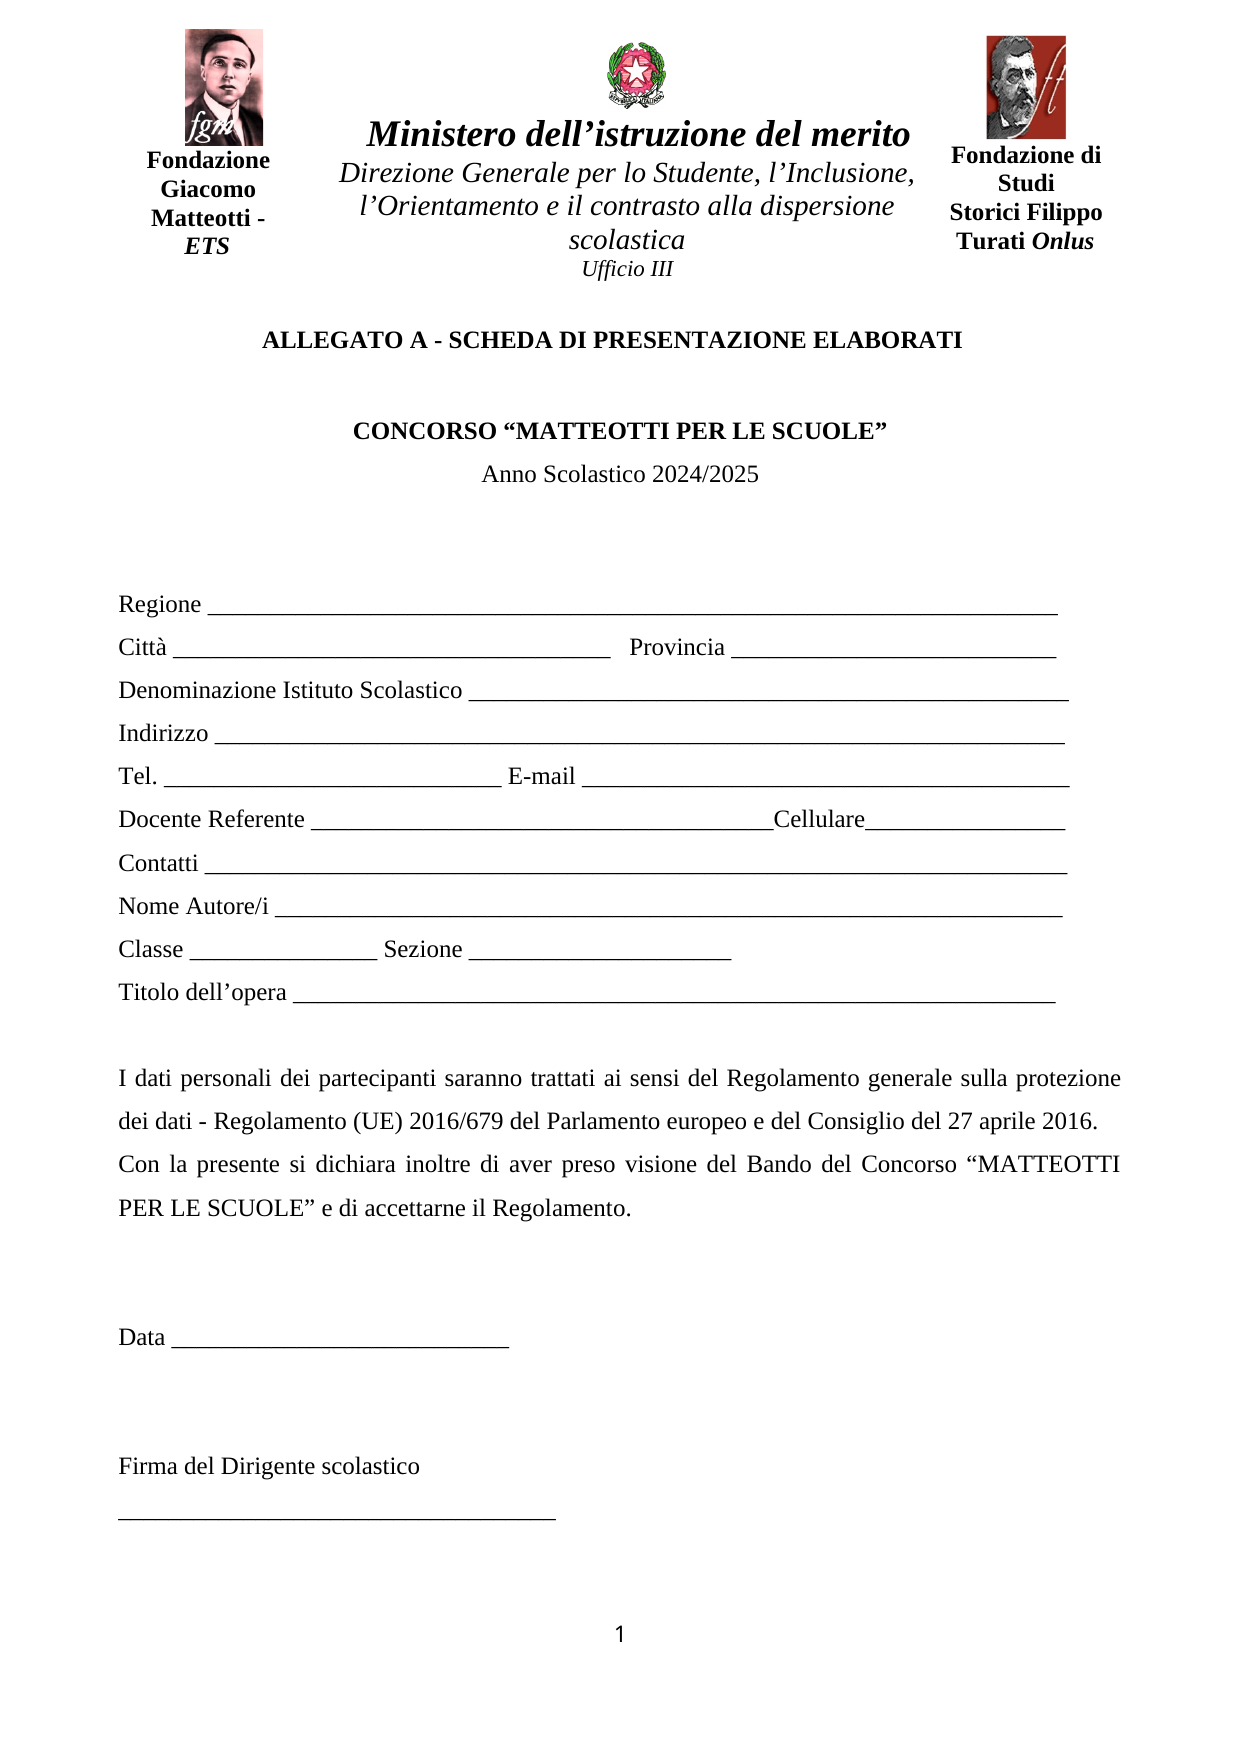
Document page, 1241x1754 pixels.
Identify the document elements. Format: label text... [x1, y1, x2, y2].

text Contatti _____________________________________________________________________ [118, 848, 1122, 876]
text I dati personali dei partecipanti saranno trattati ai sensi del Regolamento generale sulla protezione dei dati - Regolamento (UE) 2016/679 del Parlamento europeo e del Consiglio del 27 aprile 2016. [118, 1063, 1122, 1135]
text Nome Autore/i _______________________________________________________________ [118, 891, 1122, 919]
text CONCORSO “MATTEOTTI PER LE SCUOLE” [118, 416, 1122, 445]
text Denominazione Istituto Scolastico ________________________________________________ [118, 675, 1122, 704]
picture [984, 35, 1068, 140]
text Indirizzo ____________________________________________________________________ [118, 718, 1122, 747]
text ALLEGATO A - SCHEDA DI PRESENTAZIONE ELABORATI [118, 326, 1122, 354]
text Regione ____________________________________________________________________ [118, 589, 1122, 618]
text Firma del Dirigente scolastico [118, 1451, 1122, 1480]
text Data ___________________________ [118, 1322, 1122, 1351]
picture [605, 42, 667, 112]
text Anno Scolastico 2024/2025 [118, 459, 1122, 488]
text Docente Referente _____________________________________Cellulare________________ [118, 804, 1122, 833]
text Titolo dell’opera _____________________________________________________________ [118, 977, 1122, 1006]
text Con la presente si dichiara inoltre di aver preso visione del Bando del Concorso “MATTEOTTI PER LE SCUOLE” e di accettarne il Regolamento. [118, 1149, 1122, 1221]
text ___________________________________ [118, 1494, 1122, 1523]
text Tel. ___________________________ E-mail _______________________________________ [118, 761, 1122, 790]
text Città ___________________________________ Provincia __________________________ [118, 632, 1122, 661]
picture [185, 29, 264, 146]
text Classe _______________ Sezione _____________________ [118, 934, 1122, 963]
